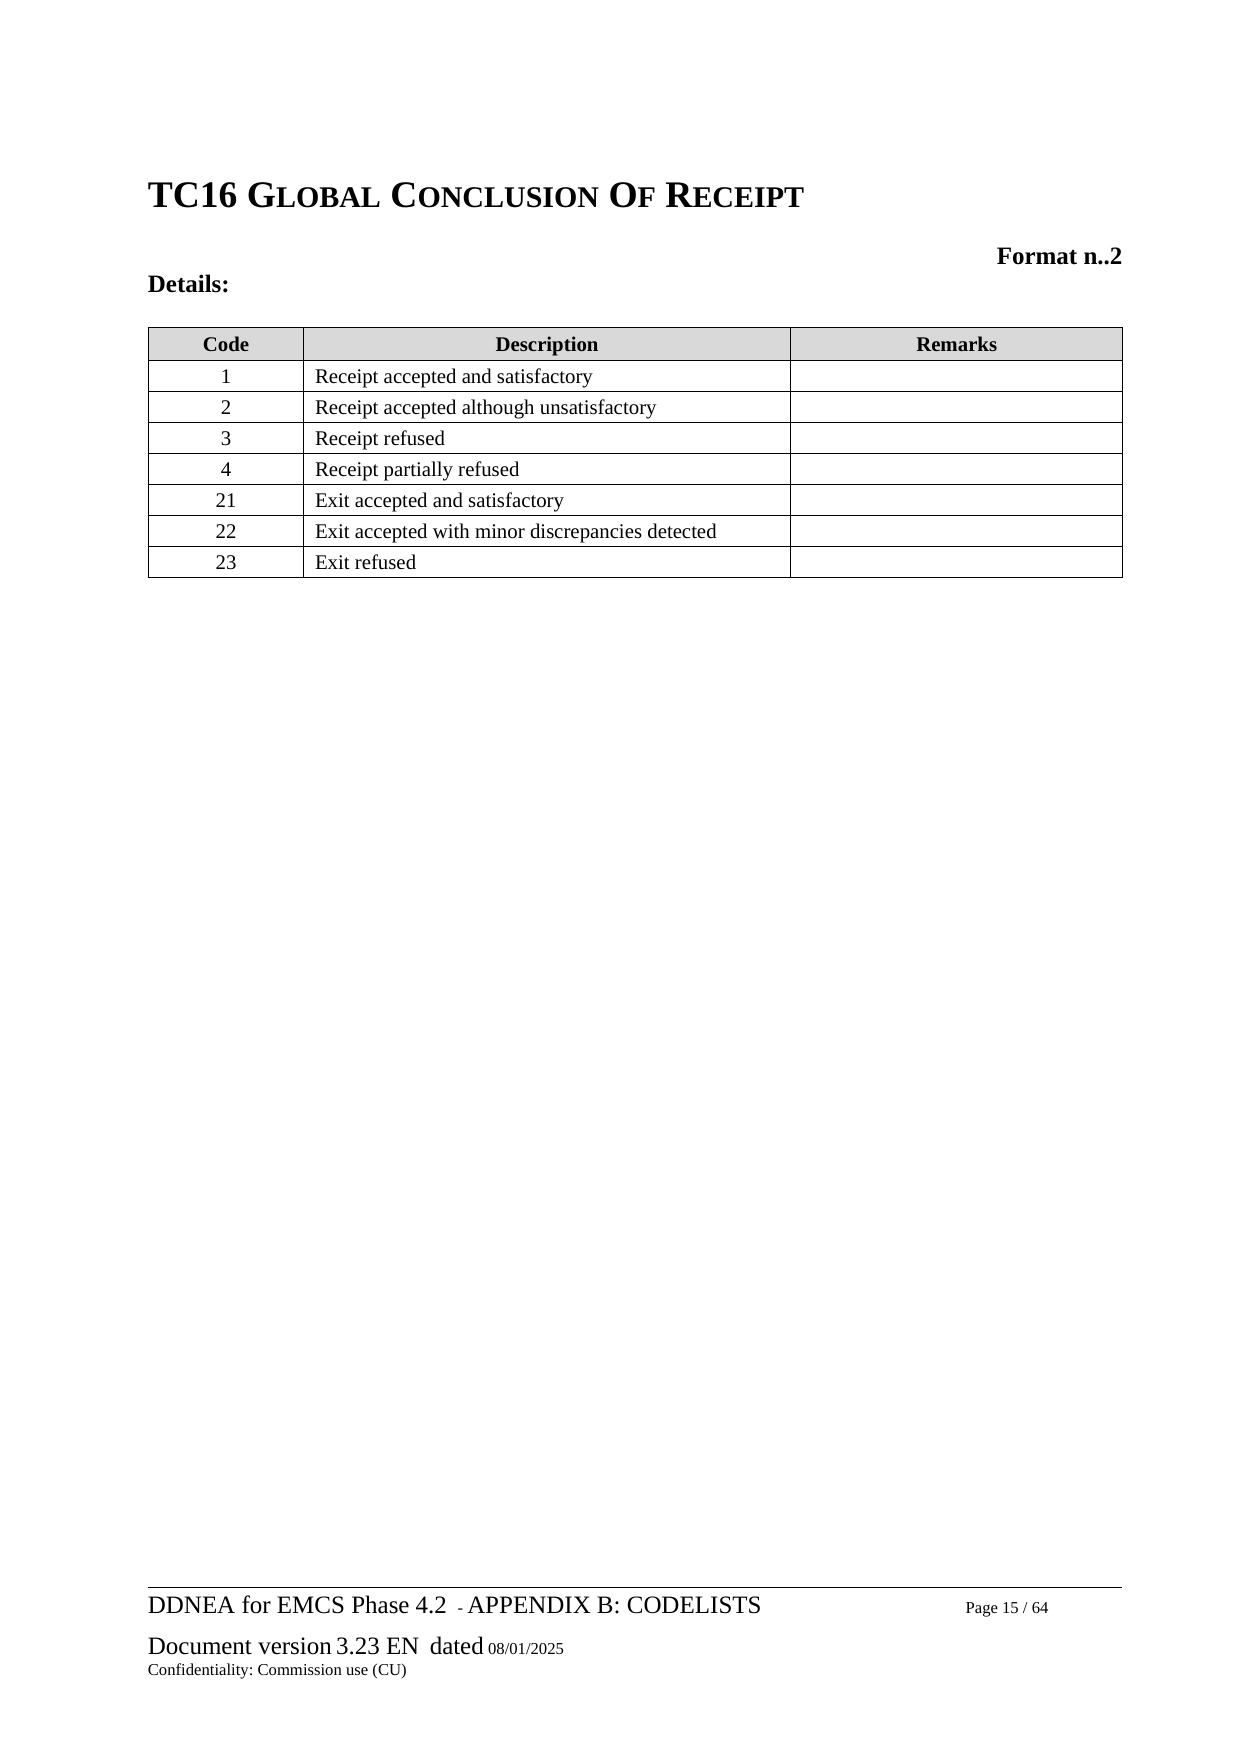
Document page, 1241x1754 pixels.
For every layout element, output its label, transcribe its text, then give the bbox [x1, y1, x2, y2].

text Details: [148, 269, 1122, 298]
text Format n..2 [148, 241, 1122, 269]
table_header Description [304, 328, 790, 360]
table_cell Receipt accepted and satisfactory [304, 361, 790, 391]
table_cell Receipt partially refused [304, 454, 790, 484]
table_header Code [149, 328, 303, 360]
table_cell [791, 485, 1122, 515]
text TC16 Global Conclusion Of Receipt [148, 173, 1122, 216]
table_cell Receipt refused [304, 423, 790, 453]
table_cell Receipt accepted although unsatisfactory [304, 392, 790, 422]
table_cell 3 [149, 423, 303, 453]
table_cell 21 [149, 485, 303, 515]
table_cell [791, 516, 1122, 546]
table_cell 4 [149, 454, 303, 484]
table_cell Exit accepted with minor discrepancies detected [304, 516, 790, 546]
table_cell 1 [149, 361, 303, 391]
table_cell 2 [149, 392, 303, 422]
table_cell [791, 547, 1122, 577]
table_header Remarks [791, 328, 1122, 360]
table_cell 22 [149, 516, 303, 546]
table_cell [791, 361, 1122, 391]
table_cell [791, 454, 1122, 484]
table_cell [791, 392, 1122, 422]
table_cell 23 [149, 547, 303, 577]
table_cell [791, 423, 1122, 453]
table_cell Exit refused [304, 547, 790, 577]
table_cell Exit accepted and satisfactory [304, 485, 790, 515]
